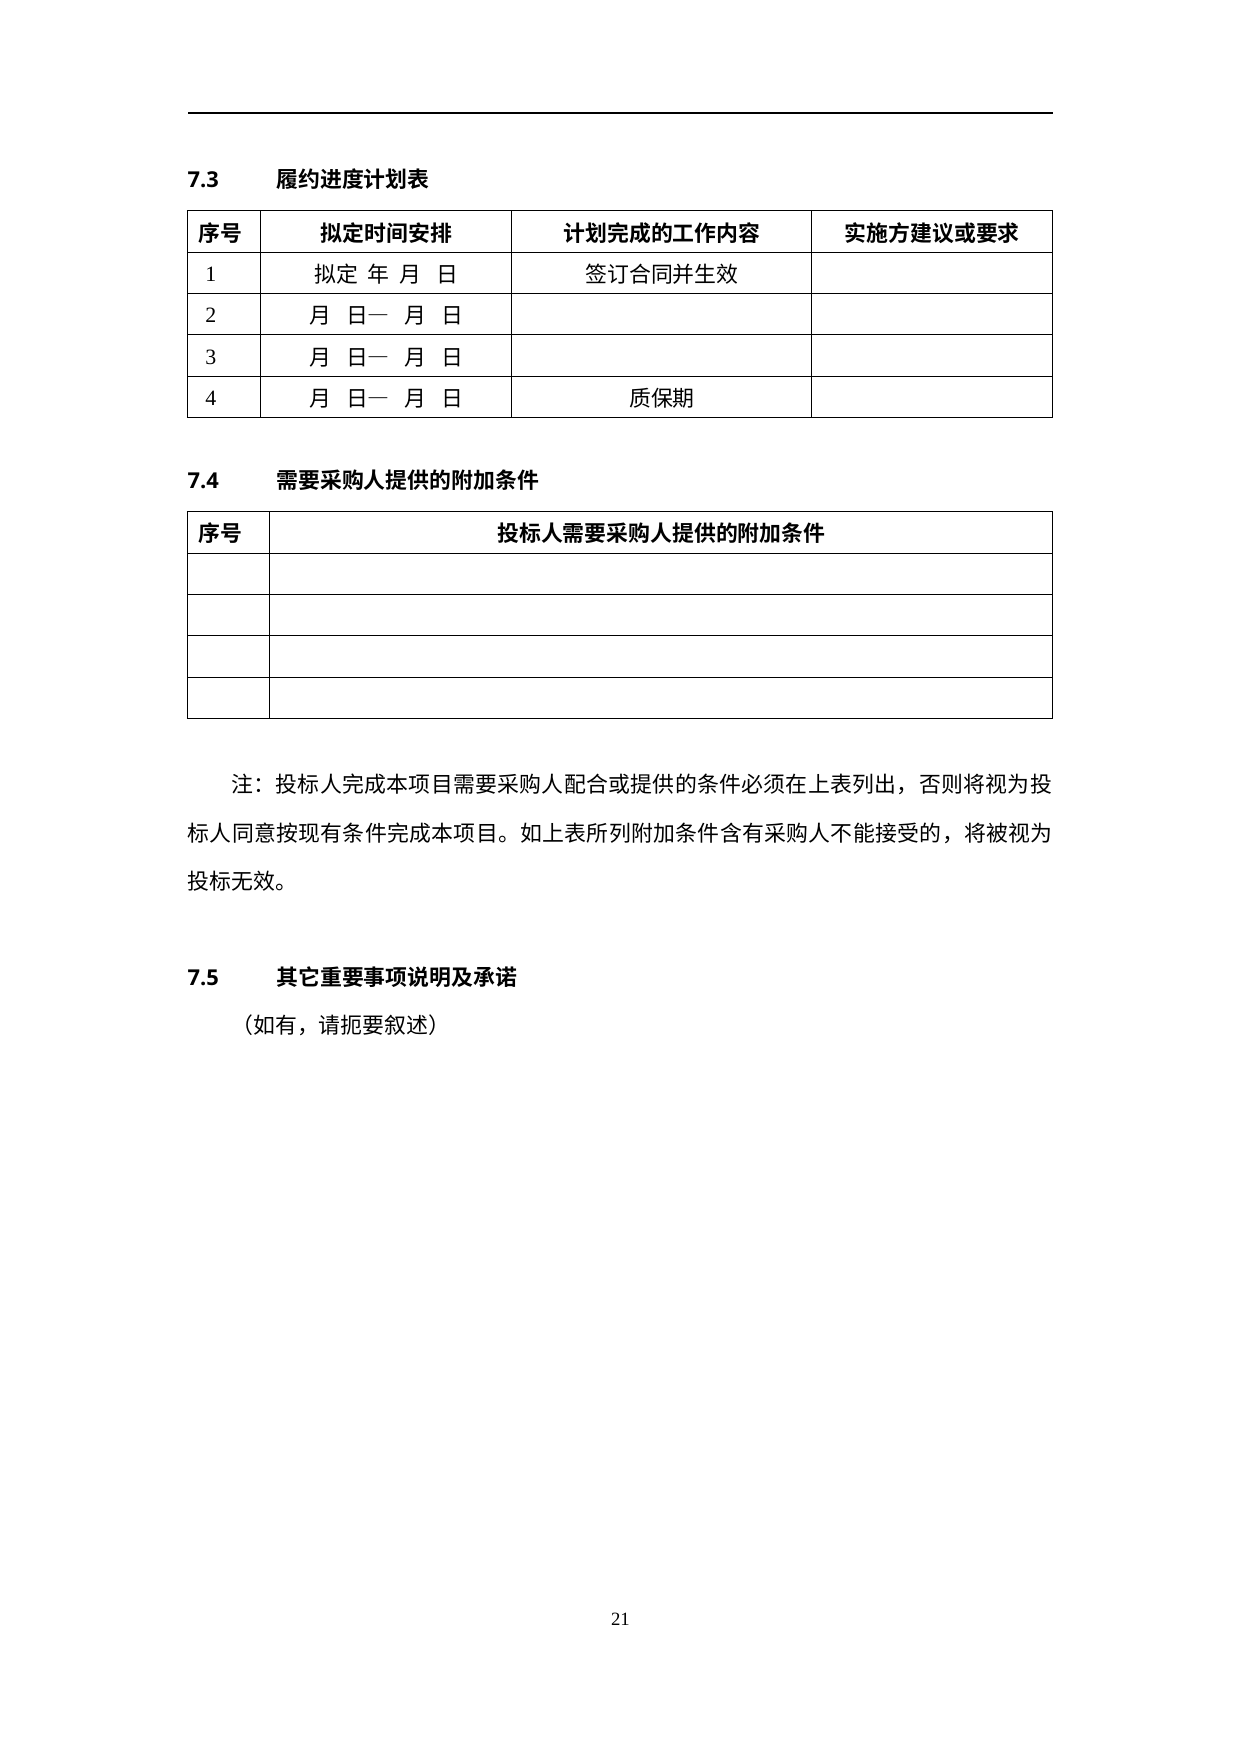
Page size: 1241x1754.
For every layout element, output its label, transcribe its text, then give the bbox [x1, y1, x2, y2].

table_header 实施方建议或要求 [812, 211, 1052, 252]
subtitle 7.5 其它重要事项说明及承诺 [187, 959, 1053, 992]
table_cell [812, 377, 1052, 417]
table_cell 月 日— 月 日 [261, 377, 511, 417]
text （如有，请扼要叙述） [187, 1008, 1053, 1040]
table_cell [188, 377, 260, 417]
table_header 投标人需要采购人提供的附加条件 [270, 512, 1052, 552]
table_cell 月 日— 月 日 [261, 335, 511, 376]
table_header 计划完成的工作内容 [512, 211, 811, 252]
table_cell [188, 294, 260, 334]
table_cell [270, 554, 1052, 594]
table_header 序号 [188, 211, 260, 252]
table_cell [270, 678, 1052, 718]
table_cell [188, 554, 269, 594]
table_cell 签订合同并生效 [512, 253, 811, 293]
table_cell [512, 294, 811, 334]
table_cell [812, 294, 1052, 334]
table_cell [188, 595, 269, 635]
table_cell 拟定 年 月 日 [261, 253, 511, 293]
table_cell [512, 335, 811, 376]
table_cell [812, 335, 1052, 376]
table_cell 月 日— 月 日 [261, 294, 511, 334]
table_cell [188, 253, 260, 293]
table_cell [188, 636, 269, 677]
subtitle 7.4 需要采购人提供的附加条件 [187, 463, 1053, 495]
table_header 拟定时间安排 [261, 211, 511, 252]
table_cell 质保期 [512, 377, 811, 417]
table_header 序号 [188, 512, 269, 552]
text 注：投标人完成本项目需要采购人配合或提供的条件必须在上表列出，否则将视为投标人同意按现有条件完成本项目。如上表所列附加条件含有采购人不能接受的，将被视为投标无效。 [187, 766, 1053, 896]
table_cell [270, 595, 1052, 635]
table_cell [188, 335, 260, 376]
table_cell [188, 678, 269, 718]
table_cell [270, 636, 1052, 677]
subtitle 7.3 履约进度计划表 [187, 162, 1053, 194]
table_cell [812, 253, 1052, 293]
